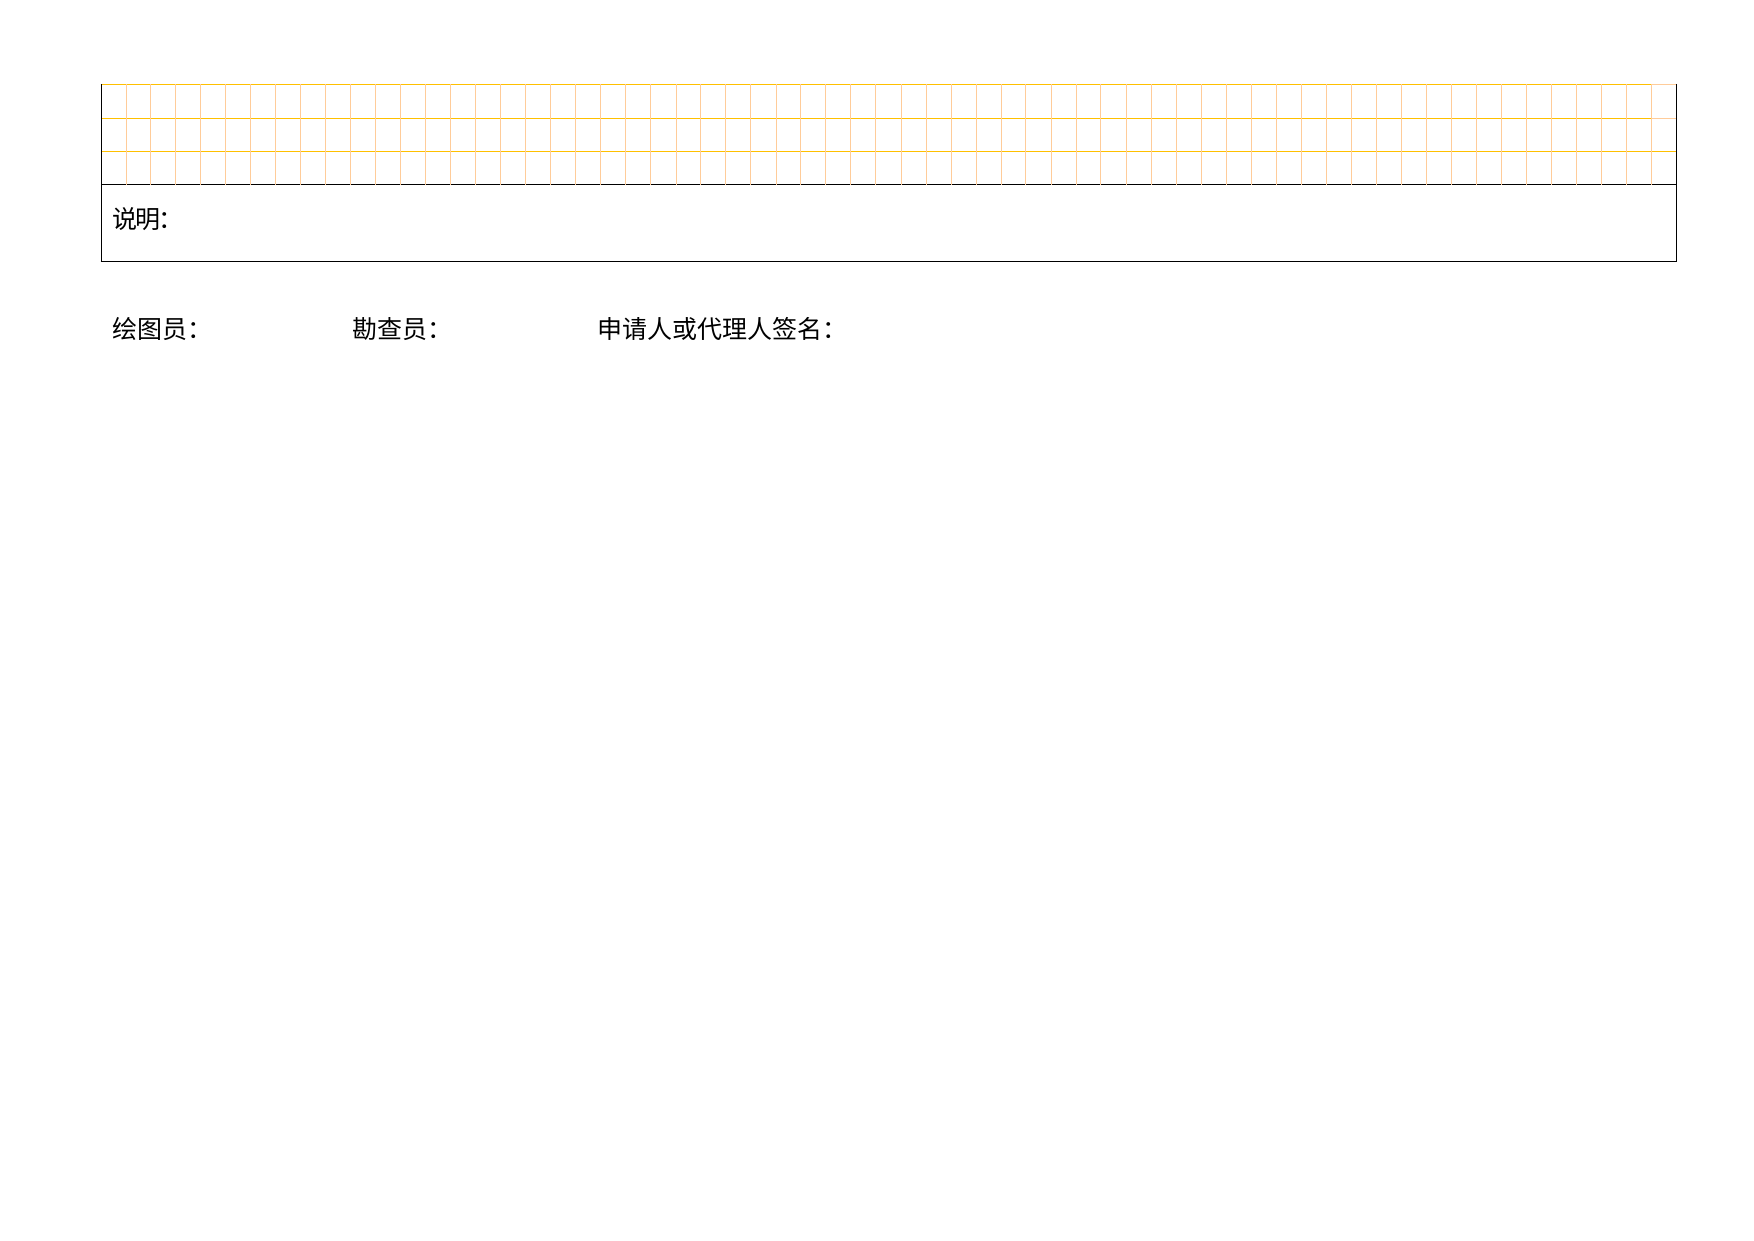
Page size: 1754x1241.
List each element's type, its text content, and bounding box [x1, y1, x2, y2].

table_cell [1227, 85, 1251, 117]
table_cell [1227, 119, 1251, 151]
table_cell [176, 152, 200, 184]
table_cell [1502, 119, 1526, 151]
table_cell [977, 119, 1001, 151]
table_cell [601, 152, 625, 184]
table_cell [1127, 119, 1151, 151]
table_cell [1502, 152, 1526, 184]
table_cell [751, 119, 776, 151]
table_cell [526, 119, 550, 151]
table_cell [1652, 152, 1676, 184]
table_cell [1101, 85, 1126, 117]
table_cell [1002, 85, 1025, 117]
table_cell [1127, 85, 1151, 117]
table_cell [1152, 152, 1176, 184]
table_cell [851, 152, 875, 184]
table_cell [677, 119, 700, 151]
table_cell [476, 85, 500, 117]
table_cell [526, 152, 550, 184]
table_cell [1577, 119, 1601, 151]
table_cell [1627, 152, 1651, 184]
table_cell [1527, 85, 1551, 117]
table_cell [1077, 85, 1100, 117]
table_cell [376, 85, 400, 117]
table_cell [726, 119, 750, 151]
table_cell [701, 85, 725, 117]
table_cell [1152, 119, 1176, 151]
table_cell [1252, 119, 1276, 151]
table_cell [201, 85, 225, 117]
table_cell [551, 152, 575, 184]
table_cell [1452, 85, 1476, 117]
table_cell [1327, 85, 1351, 117]
table_cell [677, 85, 700, 117]
table_cell [226, 85, 250, 117]
table_cell [1377, 85, 1401, 117]
table_cell [301, 152, 325, 184]
table_cell [651, 119, 676, 151]
table_cell [127, 119, 150, 151]
table_cell [201, 152, 225, 184]
table_cell [1177, 119, 1201, 151]
table_cell [677, 152, 700, 184]
table_cell [1277, 85, 1301, 117]
table_cell [151, 119, 175, 151]
table_cell [326, 152, 350, 184]
table_cell [1477, 85, 1501, 117]
table_cell [1177, 152, 1201, 184]
table_cell [1302, 152, 1326, 184]
table_cell [1077, 152, 1100, 184]
table_cell [1077, 119, 1100, 151]
table_cell [851, 119, 875, 151]
table_cell [301, 119, 325, 151]
table_cell [351, 152, 375, 184]
table_cell [426, 119, 450, 151]
table_cell [1302, 119, 1326, 151]
table_cell [351, 85, 375, 117]
table_cell [1227, 152, 1251, 184]
table_cell [851, 85, 875, 117]
table_cell [1377, 152, 1401, 184]
table_cell [801, 119, 825, 151]
table_cell [401, 119, 425, 151]
table_cell [1652, 85, 1676, 117]
table_cell [1002, 119, 1025, 151]
table_cell [801, 152, 825, 184]
table_cell [576, 85, 600, 117]
table_cell [1402, 85, 1426, 117]
table_cell [326, 85, 350, 117]
table_cell [927, 85, 951, 117]
table_cell [176, 85, 200, 117]
table_cell [1452, 152, 1476, 184]
table_cell [1602, 152, 1626, 184]
table_cell [777, 119, 800, 151]
table_cell [876, 152, 901, 184]
table_cell [1552, 152, 1576, 184]
table_cell [1502, 85, 1526, 117]
table_cell [376, 119, 400, 151]
table_cell [1427, 85, 1451, 117]
table_cell [1627, 119, 1651, 151]
table_cell [1327, 119, 1351, 151]
table_cell [927, 119, 951, 151]
table_cell [701, 152, 725, 184]
table_cell [226, 152, 250, 184]
table_cell [952, 85, 976, 117]
text 绘图员： 勘查员： 申请人或代理人签名： [112, 295, 1665, 360]
table_cell [876, 119, 901, 151]
table_cell [751, 152, 776, 184]
table_cell [501, 119, 525, 151]
table_cell [952, 119, 976, 151]
table_cell [726, 152, 750, 184]
table_cell [451, 119, 475, 151]
table_cell [501, 85, 525, 117]
table_cell [1552, 85, 1576, 117]
table_cell [251, 119, 275, 151]
table_cell [326, 119, 350, 151]
table_cell [1177, 85, 1201, 117]
table_cell [401, 152, 425, 184]
table_cell [902, 85, 926, 117]
table_cell [801, 85, 825, 117]
table_cell [1477, 152, 1501, 184]
table_cell [876, 85, 901, 117]
table_cell [1127, 152, 1151, 184]
table_cell [226, 119, 250, 151]
table_cell [952, 152, 976, 184]
table_cell [1527, 119, 1551, 151]
table_cell [1252, 85, 1276, 117]
table_cell [451, 152, 475, 184]
table_cell [1652, 119, 1676, 151]
table_cell [1026, 119, 1051, 151]
table_cell [1202, 119, 1226, 151]
table_cell [1352, 85, 1376, 117]
table_cell [626, 119, 650, 151]
table_cell [376, 152, 400, 184]
table_cell [576, 119, 600, 151]
table_cell [151, 85, 175, 117]
table_cell [1427, 119, 1451, 151]
table_cell [351, 119, 375, 151]
table_cell [902, 152, 926, 184]
table_cell [1352, 119, 1376, 151]
table_cell [1327, 152, 1351, 184]
table_cell [201, 119, 225, 151]
table_cell [1202, 152, 1226, 184]
table_cell [902, 119, 926, 151]
table_cell [1602, 119, 1626, 151]
table_cell [1152, 85, 1176, 117]
table_cell [102, 119, 126, 151]
table_cell [551, 119, 575, 151]
table_cell [276, 152, 300, 184]
table_cell [1452, 119, 1476, 151]
table_cell [1302, 85, 1326, 117]
table_cell [1627, 85, 1651, 117]
table_cell [551, 85, 575, 117]
table_cell [777, 152, 800, 184]
table_cell [826, 119, 850, 151]
table_cell [1052, 85, 1076, 117]
table_cell [977, 85, 1001, 117]
table_cell [276, 119, 300, 151]
table_cell [1577, 152, 1601, 184]
table_cell [426, 152, 450, 184]
table_cell 说明： [102, 185, 1676, 261]
table_cell [176, 119, 200, 151]
table_cell [626, 85, 650, 117]
table_cell [1026, 85, 1051, 117]
table_cell [526, 85, 550, 117]
table_cell [251, 85, 275, 117]
table_cell [826, 85, 850, 117]
table_cell [476, 152, 500, 184]
table_cell [1402, 152, 1426, 184]
table_cell [301, 85, 325, 117]
table_cell [1052, 119, 1076, 151]
table_cell [501, 152, 525, 184]
table_cell [1052, 152, 1076, 184]
table_cell [977, 152, 1001, 184]
table_cell [1577, 85, 1601, 117]
table_cell [826, 152, 850, 184]
table_cell [651, 85, 676, 117]
table_cell [1402, 119, 1426, 151]
table_cell [626, 152, 650, 184]
table_cell [426, 85, 450, 117]
table_cell [1202, 85, 1226, 117]
table_cell [151, 152, 175, 184]
table_cell [1602, 85, 1626, 117]
table_cell [1101, 152, 1126, 184]
table_cell [401, 85, 425, 117]
table_cell [127, 85, 150, 117]
table_cell [476, 119, 500, 151]
table_cell [726, 85, 750, 117]
table_cell [927, 152, 951, 184]
table_cell [651, 152, 676, 184]
table_cell [1277, 119, 1301, 151]
table_cell [576, 152, 600, 184]
table_cell [127, 152, 150, 184]
table_cell [251, 152, 275, 184]
table_cell [1101, 119, 1126, 151]
table_cell [1026, 152, 1051, 184]
table_cell [751, 85, 776, 117]
table_cell [1252, 152, 1276, 184]
table_cell [1477, 119, 1501, 151]
table_cell [701, 119, 725, 151]
table_cell [1552, 119, 1576, 151]
table_cell [1352, 152, 1376, 184]
table_cell [1277, 152, 1301, 184]
table_cell [1377, 119, 1401, 151]
table_cell [102, 85, 126, 117]
table_cell [1527, 152, 1551, 184]
table_cell [451, 85, 475, 117]
table_cell [102, 152, 126, 184]
table_cell [601, 119, 625, 151]
table_cell [777, 85, 800, 117]
table_cell [276, 85, 300, 117]
table_cell [1427, 152, 1451, 184]
table_cell [601, 85, 625, 117]
table_cell [1002, 152, 1025, 184]
